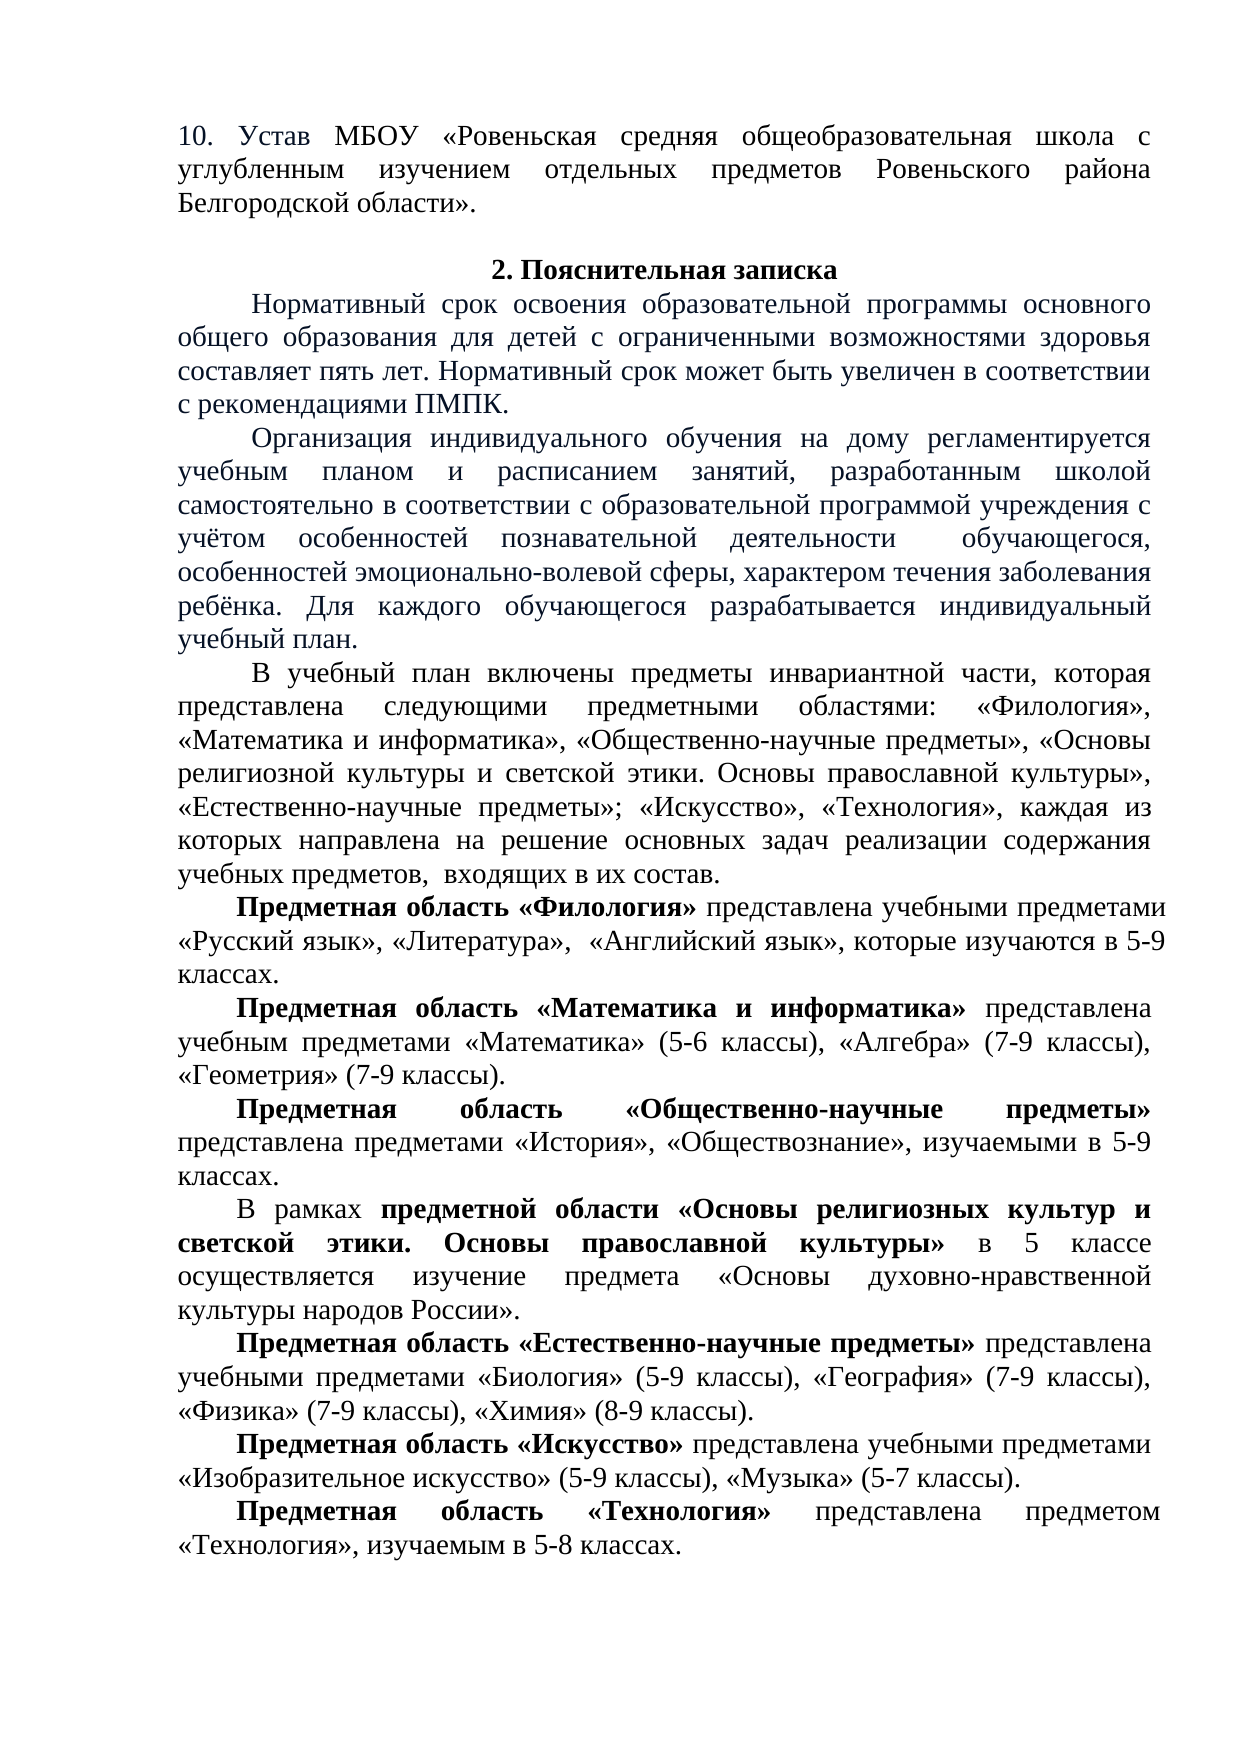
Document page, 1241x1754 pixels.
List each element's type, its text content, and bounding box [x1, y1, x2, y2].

list В учебный план включены предметы инвариантной части, которая представлена следующими предметными областями: «Филология», «Математика и информатика», «Общественно-научные предметы», «Основы религиозной культуры и светской этики. Основы православной культуры», «Естественно-научные предметы»; «Искусство», «Технология», каждая из которых направлена на решение основных задач реализации содержания учебных предметов, входящих в их состав. [177, 655, 1152, 889]
text В рамках предметной области «Основы религиозных культур и светской этики. Основы православной культуры» в 5 классе осуществляется изучение предмета «Основы духовно-нравственной культуры народов России». [177, 1191, 1152, 1326]
text Предметная область «Общественно-научные предметы» представлена предметами «История», «Обществознание», изучаемыми в 5-9 классах. [177, 1091, 1152, 1191]
text 2. Пояснительная записка [177, 252, 1152, 286]
text Предметная область «Технология» представлена предметом «Технология», изучаемым в 5-8 классах. [177, 1493, 1161, 1560]
text Организация индивидуального обучения на дому регламентируется учебным планом и расписанием занятий, разработанным школой самостоятельно в соответствии с образовательной программой учреждения с учётом особенностей познавательной деятельности обучающегося, особенностей эмоционально-волевой сферы, характером течения заболевания ребёнка. Для каждого обучающегося разрабатывается индивидуальный учебный план. [177, 420, 1152, 655]
text 10. Устав МБОУ «Ровеньская средняя общеобразовательная школа с углубленным изучением отдельных предметов Ровеньского района Белгородской области». [177, 118, 1152, 219]
text Предметная область «Математика и информатика» представлена учебным предметами «Математика» (5-6 классы), «Алгебра» (7-9 классы), «Геометрия» (7-9 классы). [177, 990, 1152, 1091]
text Предметная область «Филология» представлена учебными предметами «Русский язык», «Литература», «Английский язык», которые изучаются в 5-9 классах. [177, 889, 1166, 990]
text Предметная область «Естественно-научные предметы» представлена учебными предметами «Биология» (5-9 классы), «География» (7-9 классы), «Физика» (7-9 классы), «Химия» (8-9 классы). [177, 1326, 1152, 1426]
text Нормативный срок освоения образовательной программы основного общего образования для детей с ограниченными возможностями здоровья составляет пять лет. Нормативный срок может быть увеличен в соответствии с рекомендациями ПМПК. [177, 286, 1152, 420]
text Предметная область «Искусство» представлена учебными предметами «Изобразительное искусство» (5-9 классы), «Музыка» (5-7 классы). [177, 1426, 1152, 1493]
